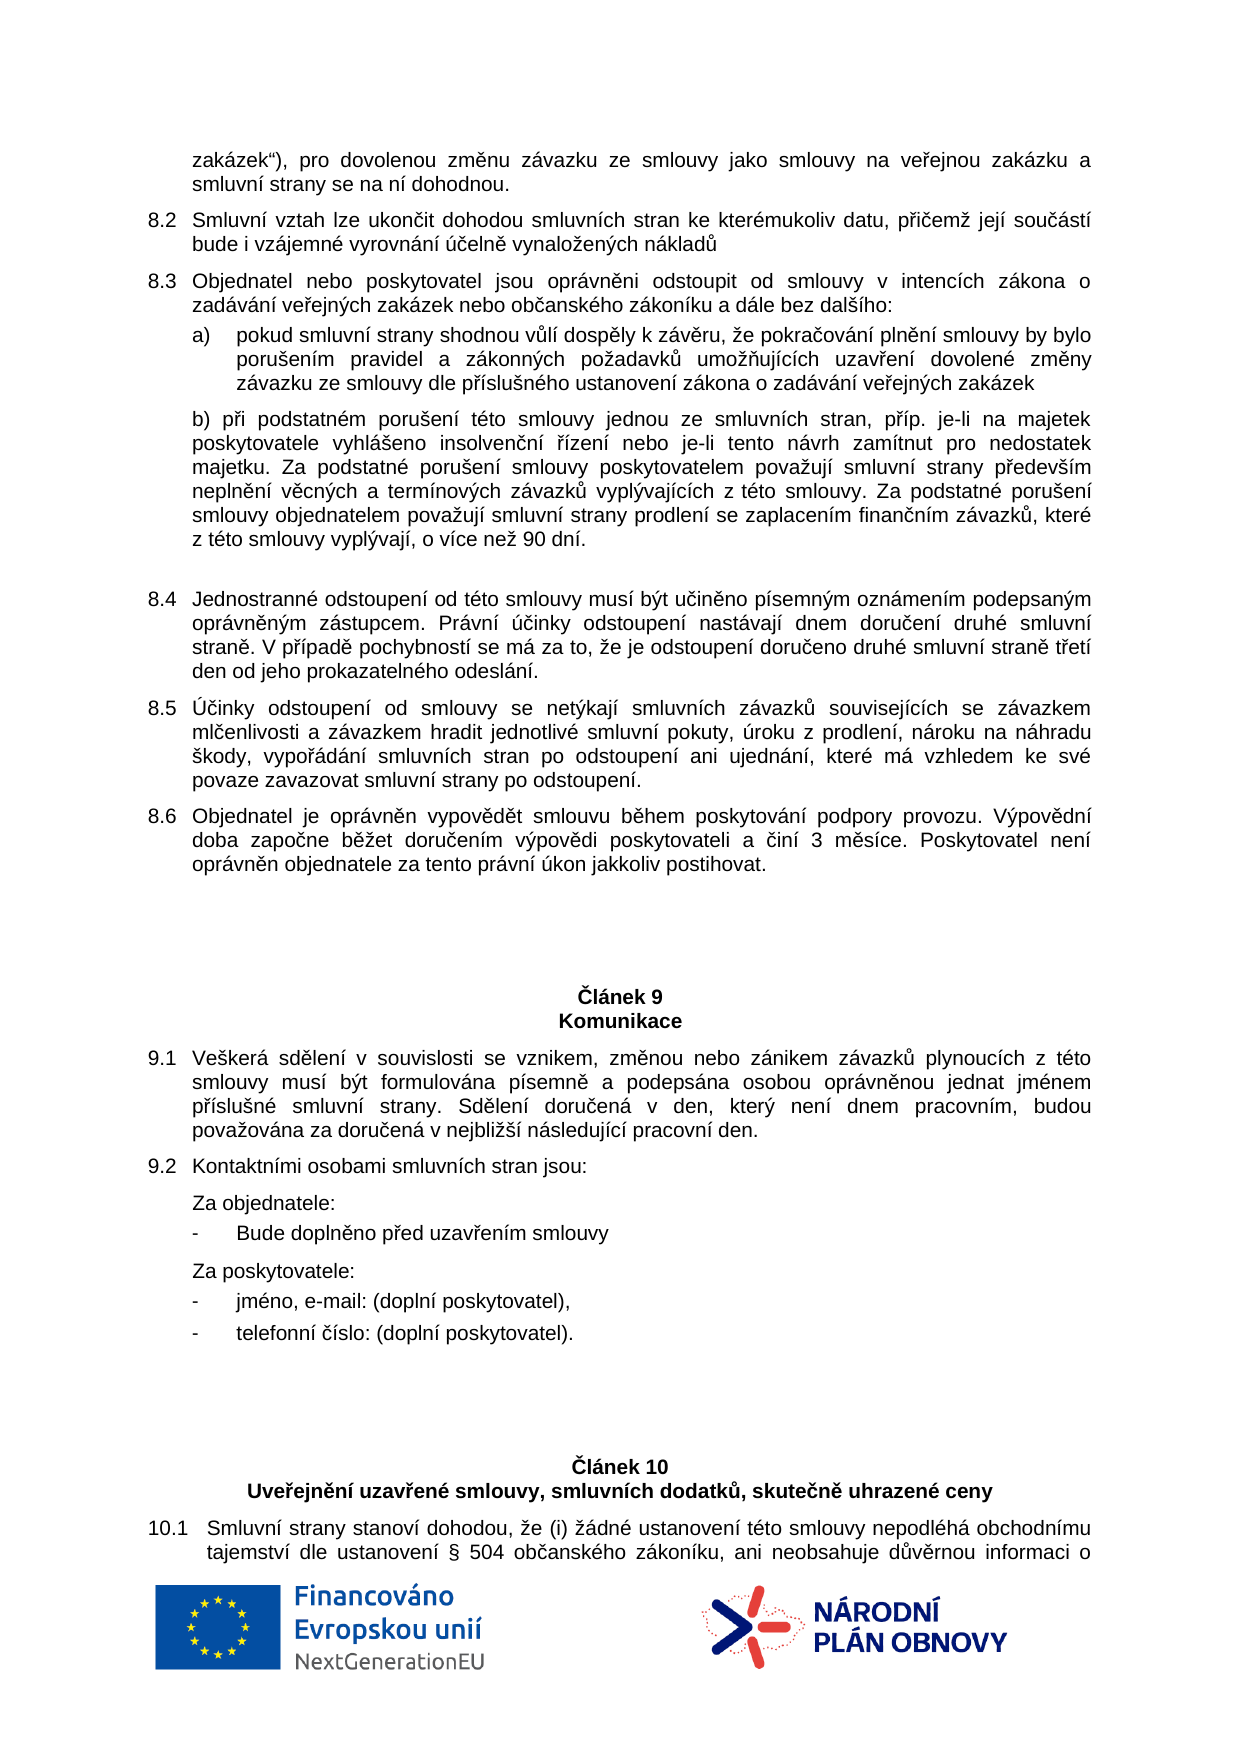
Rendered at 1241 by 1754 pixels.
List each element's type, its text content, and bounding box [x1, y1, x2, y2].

text Uveřejnění uzavřené smlouvy, smluvních dodatků, skutečně uhrazené ceny [148, 1479, 1093, 1503]
list Veškerá sdělení v souvislosti se vznikem, změnou nebo zánikem závazků plynoucích z této smlouvy musí být formulována písemně a podepsána osobou oprávněnou jednat jménem příslušné smluvní strany. Sdělení doručená v den, který není dnem pracovním, budou považována za doručená v nejbližší následující pracovní den. [148, 1046, 1093, 1141]
list Bude doplněno před uzavřením smlouvy [192, 1221, 1093, 1246]
text Za poskytovatele: [192, 1258, 1093, 1282]
list pokud smluvní strany shodnou vůlí dospěly k závěru, že pokračování plnění smlouvy by bylo porušením pravidel a zákonných požadavků umožňujících uzavření dovolené změny závazku ze smlouvy dle příslušného ustanovení zákona o zadávání veřejných zakázek [192, 323, 1093, 394]
list Kontaktními osobami smluvních stran jsou: [148, 1154, 1093, 1178]
list Objednatel nebo poskytovatel jsou oprávněni odstoupit od smlouvy v intencích zákona o zadávání veřejných zakázek nebo občanského zákoníku a dále bez dalšího: [148, 268, 1093, 316]
list Účinky odstoupení od smlouvy se netýkají smluvních závazků souvisejících se závazkem mlčenlivosti a závazkem hradit jednotlivé smluvní pokuty, úroku z prodlení, nároku na náhradu škody, vypořádání smluvních stran po odstoupení ani ujednání, které má vzhledem ke své povaze zavazovat smluvní strany po odstoupení. [148, 696, 1093, 791]
list Smluvní vztah lze ukončit dohodou smluvních stran ke kterémukoliv datu, přičemž její součástí bude i vzájemné vyrovnání účelně vynaložených nákladů [148, 208, 1093, 256]
list telefonní číslo: (doplní poskytovatel). [192, 1320, 1093, 1346]
list jméno, e-mail: (doplní poskytovatel), [192, 1289, 1093, 1314]
text Článek 10 [148, 1455, 1093, 1479]
list Jednostranné odstoupení od této smlouvy musí být učiněno písemným oznámením podepsaným oprávněným zástupcem. Právní účinky odstoupení nastávají dnem doručení druhé smluvní straně. V případě pochybností se má za to, že je odstoupení doručeno druhé smluvní straně třetí den od jeho prokazatelného odeslání. [148, 587, 1093, 683]
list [148, 1516, 1093, 1563]
text Komunikace [148, 1009, 1093, 1033]
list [148, 148, 1093, 196]
text Za objednatele: [192, 1190, 1093, 1214]
list Objednatel je oprávněn vypovědět smlouvu během poskytování podpory provozu. Výpovědní doba započne běžet doručením výpovědi poskytovateli a činí 3 měsíce. Poskytovatel není oprávněn objednatele za tento právní úkon jakkoliv postihovat. [148, 804, 1093, 876]
list b) při podstatném porušení této smlouvy jednou ze smluvních stran, příp. je-li na majetek poskytovatele vyhlášeno insolvenční řízení nebo je-li tento návrh zamítnut pro nedostatek majetku. Za podstatné porušení smlouvy poskytovatelem považují smluvní strany především neplnění věcných a termínových závazků vyplývajících z této smlouvy. Za podstatné porušení smlouvy objednatelem považují smluvní strany prodlení se zaplacením finančním závazků, které z této smlouvy vyplývají, o více než 90 dní. [192, 407, 1093, 551]
text Článek 9 [148, 985, 1093, 1009]
